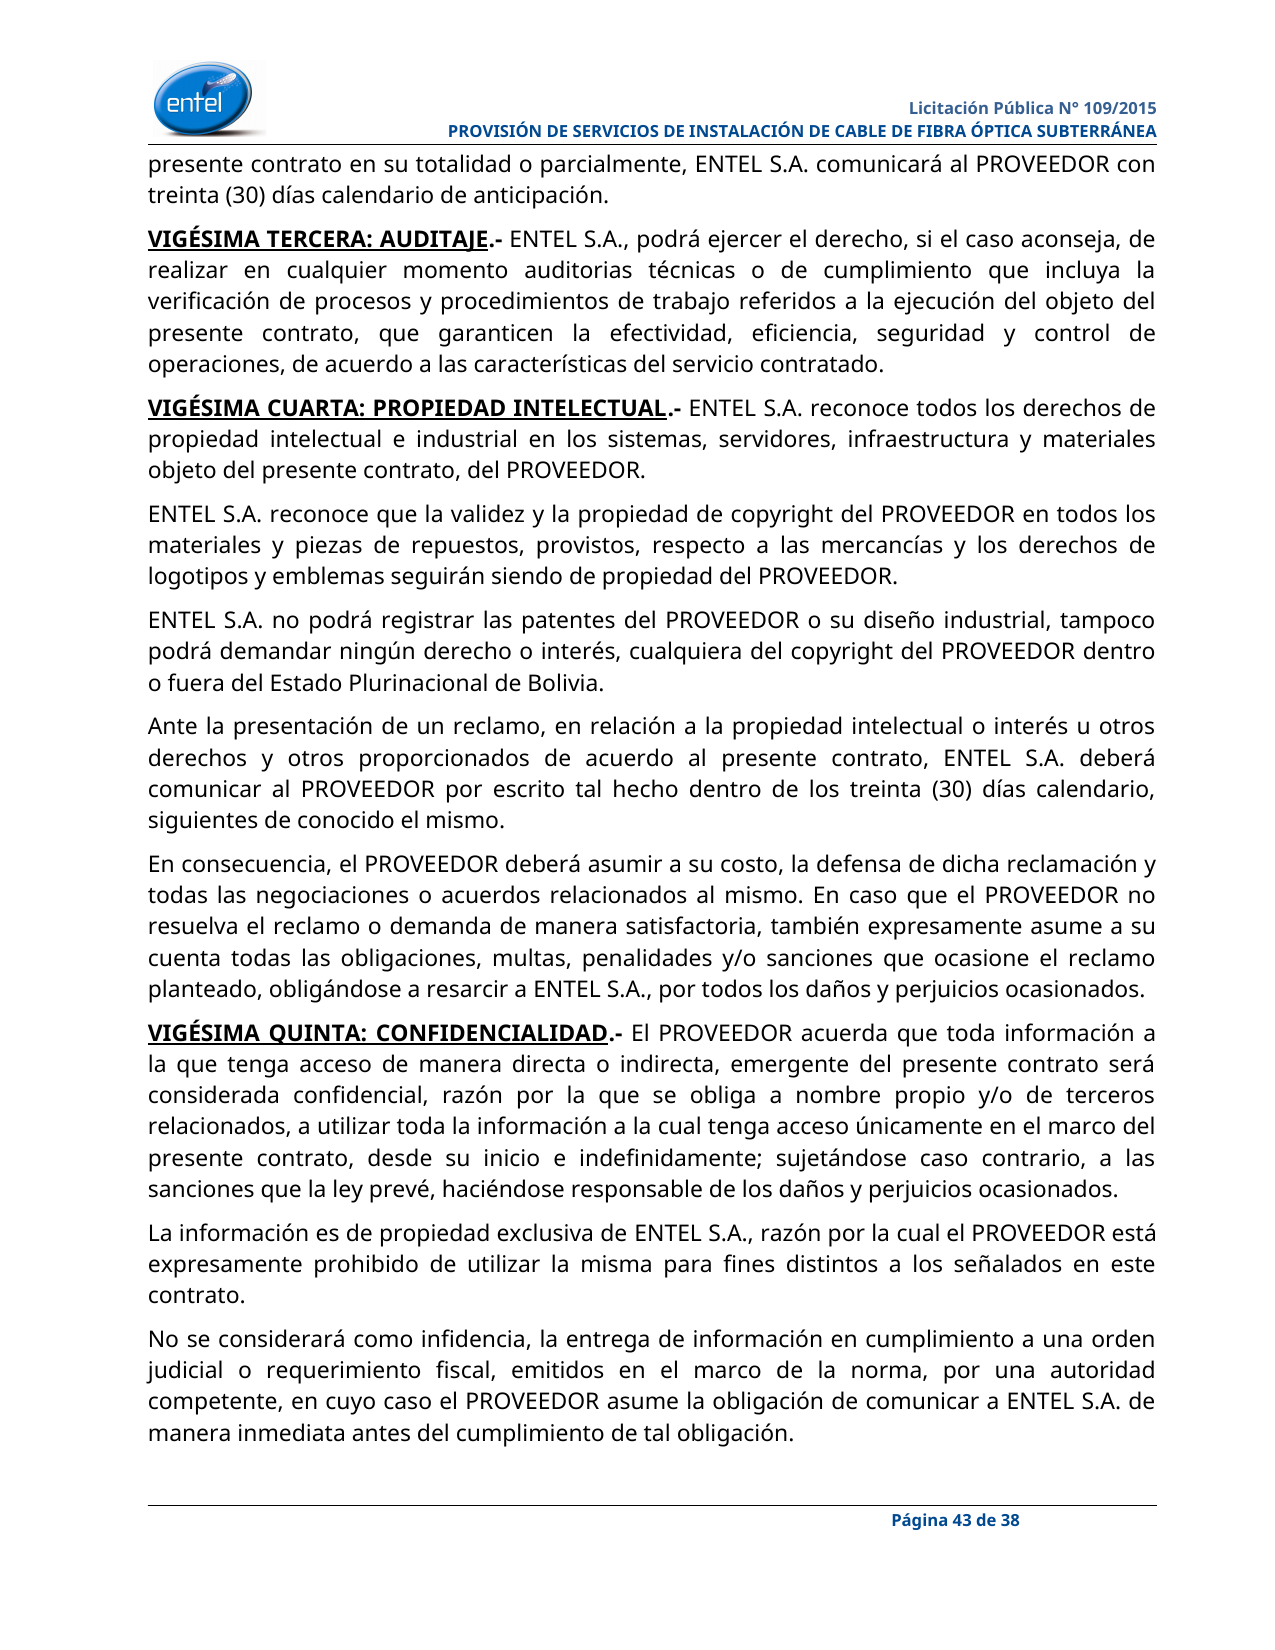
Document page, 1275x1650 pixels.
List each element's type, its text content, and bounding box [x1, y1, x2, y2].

text VIGÉSIMA TERCERA: AUDITAJE.- ENTEL S.A., podrá ejercer el derecho, si el caso aconseja, de realizar en cualquier momento auditorias técnicas o de cumplimiento que incluya la verificación de procesos y procedimientos de trabajo referidos a la ejecución del objeto del presente contrato, que garanticen la efectividad, eficiencia, seguridad y control de operaciones, de acuerdo a las características del servicio contratado. [148, 223, 1157, 379]
text Ante la presentación de un reclamo, en relación a la propiedad intelectual o interés u otros derechos y otros proporcionados de acuerdo al presente contrato, ENTEL S.A. deberá comunicar al PROVEEDOR por escrito tal hecho dentro de los treinta (30) días calendario, siguientes de conocido el mismo. [148, 710, 1157, 835]
text ENTEL S.A. reconoce que la validez y la propiedad de copyright del PROVEEDOR en todos los materiales y piezas de repuestos, provistos, respecto a las mercancías y los derechos de logotipos y emblemas seguirán siendo de propiedad del PROVEEDOR. [148, 498, 1157, 591]
text En consecuencia, el PROVEEDOR deberá asumir a su costo, la defensa de dicha reclamación y todas las negociaciones o acuerdos relacionados al mismo. En caso que el PROVEEDOR no resuelva el reclamo o demanda de manera satisfactoria, también expresamente asume a su cuenta todas las obligaciones, multas, penalidades y/o sanciones que ocasione el reclamo planteado, obligándose a resarcir a ENTEL S.A., por todos los daños y perjuicios ocasionados. [148, 848, 1157, 1004]
text ENTEL S.A. no podrá registrar las patentes del PROVEEDOR o su diseño industrial, tampoco podrá demandar ningún derecho o interés, cualquiera del copyright del PROVEEDOR dentro o fuera del Estado Plurinacional de Bolivia. [148, 604, 1157, 698]
text VIGÉSIMA CUARTA: PROPIEDAD INTELECTUAL.- ENTEL S.A. reconoce todos los derechos de propiedad intelectual e industrial en los sistemas, servidores, infraestructura y materiales objeto del presente contrato, del PROVEEDOR. [148, 391, 1157, 485]
text No se considerará como infidencia, la entrega de información en cumplimiento a una orden judicial o requerimiento fiscal, emitidos en el marco de la norma, por una autoridad competente, en cuyo caso el PROVEEDOR asume la obligación de comunicar a ENTEL S.A. de manera inmediata antes del cumplimiento de tal obligación. [148, 1323, 1157, 1448]
text VIGÉSIMA QUINTA: CONFIDENCIALIDAD.- El PROVEEDOR acuerda que toda información a la que tenga acceso de manera directa o indirecta, emergente del presente contrato será considerada confidencial, razón por la que se obliga a nombre propio y/o de terceros relacionados, a utilizar toda la información a la cual tenga acceso únicamente en el marco del presente contrato, desde su inicio e indefinidamente; sujetándose caso contrario, a las sanciones que la ley prevé, haciéndose responsable de los daños y perjuicios ocasionados. [148, 1016, 1157, 1204]
picture [153, 60, 267, 137]
text La información es de propiedad exclusiva de ENTEL S.A., razón por la cual el PROVEEDOR está expresamente prohibido de utilizar la misma para fines distintos a los señalados en este contrato. [148, 1216, 1157, 1310]
